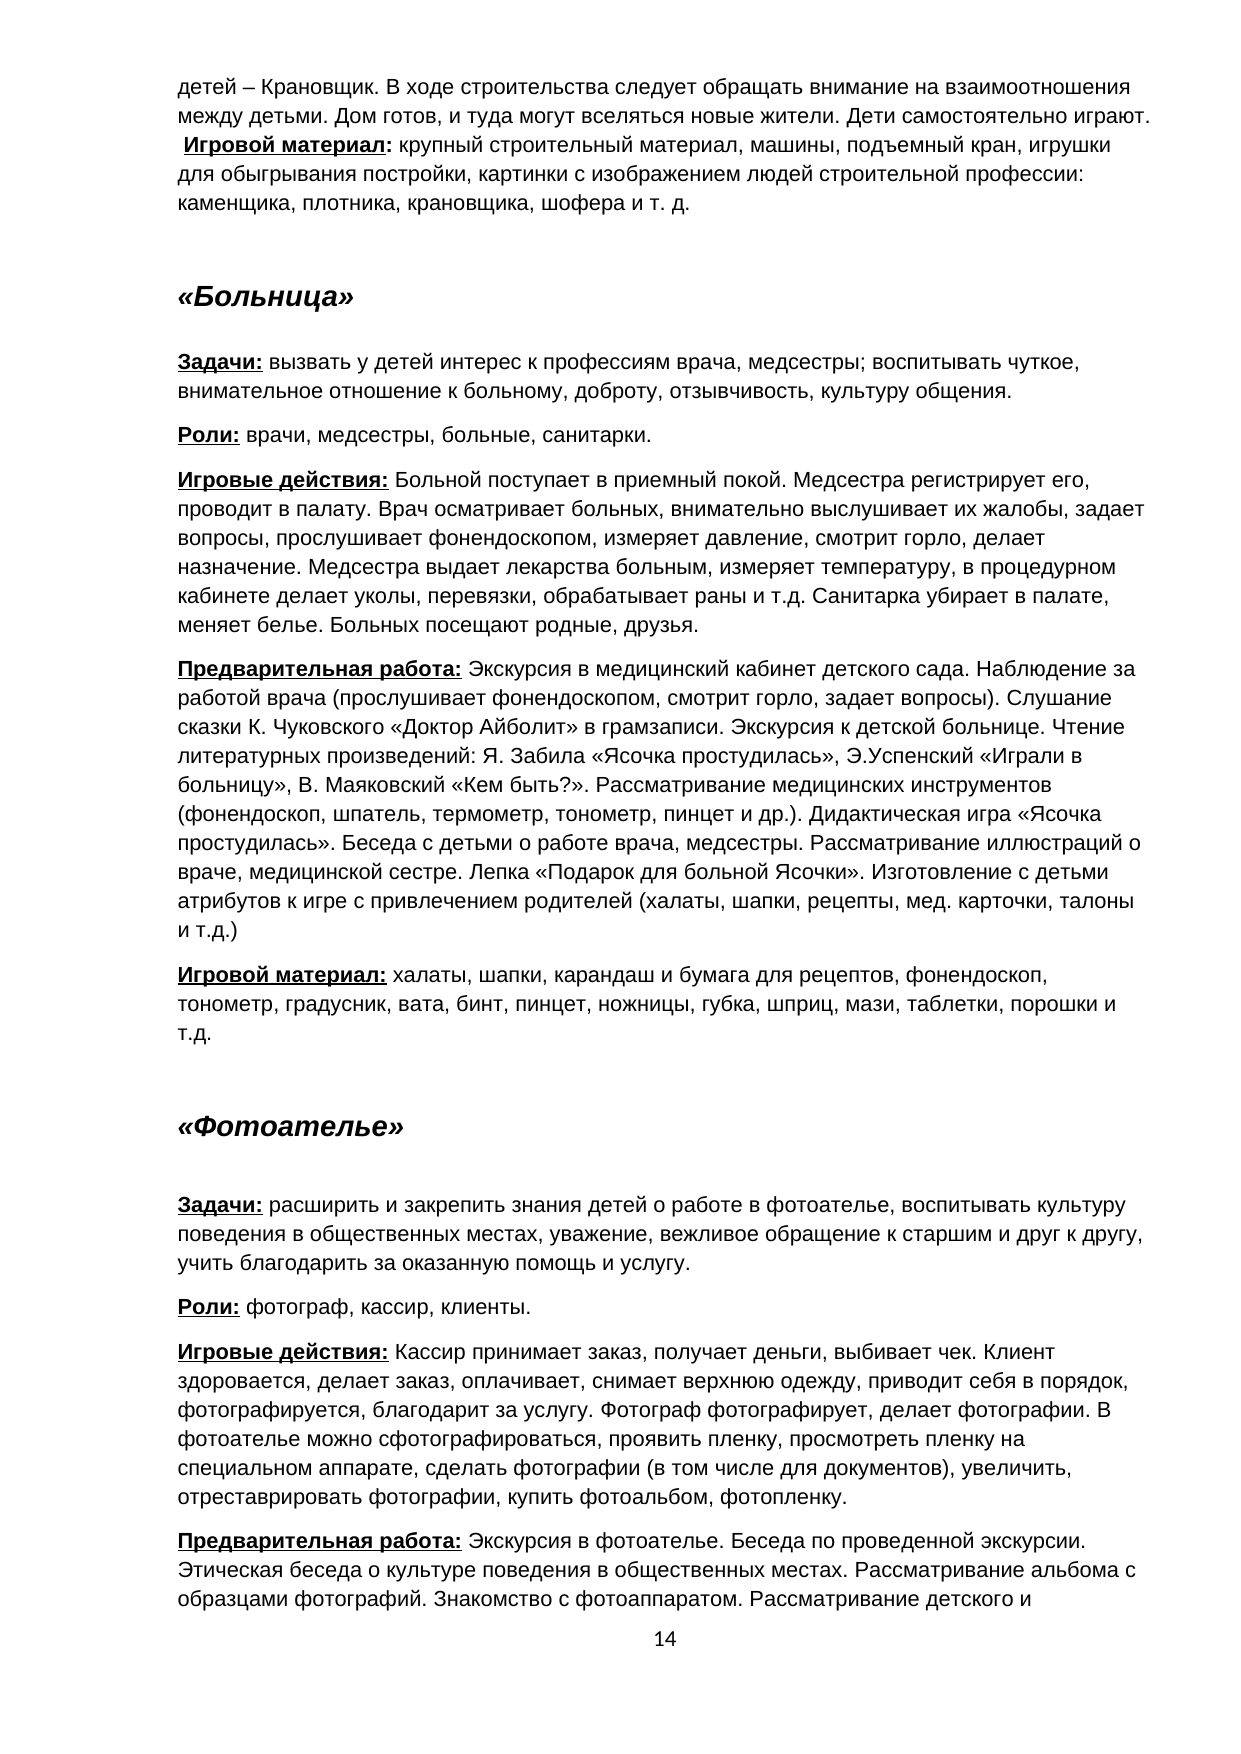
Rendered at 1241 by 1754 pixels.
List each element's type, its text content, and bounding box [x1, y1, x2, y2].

text Роли: врачи, медсестры, больные, санитарки. [177, 422, 1152, 447]
text «Больница» [177, 279, 1152, 344]
text «Фотоателье» [177, 1108, 1152, 1142]
text Задачи: вызвать у детей интерес к профессиям врача, медсестры; воспитывать чуткое, внимательное отношение к больному, доброту, отзывчивость, культуру общения. [177, 349, 1152, 403]
text Игровые действия: Кассир принимает заказ, получает деньги, выбивает чек. Клиент здоровается, делает заказ, оплачивает, снимает верхнюю одежду, приводит себя в порядок, фотографируется, благодарит за услугу. Фотограф фотографирует, делает фотографии. В фотоателье можно сфотографироваться, проявить пленку, просмотреть пленку на специальном аппарате, сделать фотографии (в том числе для документов), увеличить, отреставрировать фотографии, купить фотоальбом, фотопленку. [177, 1339, 1152, 1509]
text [177, 74, 1152, 215]
text Роли: фотограф, кассир, клиенты. [177, 1294, 1152, 1319]
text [177, 1528, 1152, 1611]
text Задачи: расширить и закрепить знания детей о работе в фотоателье, воспитывать культуру поведения в общественных местах, уважение, вежливое обращение к старшим и друг к другу, учить благодарить за оказанную помощь и услугу. [177, 1192, 1152, 1275]
text Игровой материал: халаты, шапки, карандаш и бумага для рецептов, фонендоскоп, тонометр, градусник, вата, бинт, пинцет, ножницы, губка, шприц, мази, таблетки, порошки и т.д. [177, 961, 1152, 1044]
text Предварительная работа: Экскурсия в медицинский кабинет детского сада. Наблюдение за работой врача (прослушивает фонендоскопом, смотрит горло, задает вопросы). Слушание сказки К. Чуковского «Доктор Айболит» в грамзаписи. Экскурсия к детской больнице. Чтение литературных произведений: Я. Забила «Ясочка простудилась», Э.Успенский «Играли в больницу», В. Маяковский «Кем быть?». Рассматривание медицинских инструментов (фонендоскоп, шпатель, термометр, тонометр, пинцет и др.). Дидактическая игра «Ясочка простудилась». Беседа с детьми о работе врача, медсестры. Рассматривание иллюстраций о враче, медицинской сестре. Лепка «Подарок для больной Ясочки». Изготовление с детьми атрибутов к игре с привлечением родителей (халаты, шапки, рецепты, мед. карточки, талоны и т.д.) [177, 656, 1152, 942]
text Игровые действия: Больной поступает в приемный покой. Медсестра регистрирует его, проводит в палату. Врач осматривает больных, внимательно выслушивает их жалобы, задает вопросы, прослушивает фонендоскопом, измеряет давление, смотрит горло, делает назначение. Медсестра выдает лекарства больным, измеряет температуру, в процедурном кабинете делает уколы, перевязки, обрабатывает раны и т.д. Санитарка убирает в палате, меняет белье. Больных посещают родные, друзья. [177, 467, 1152, 637]
